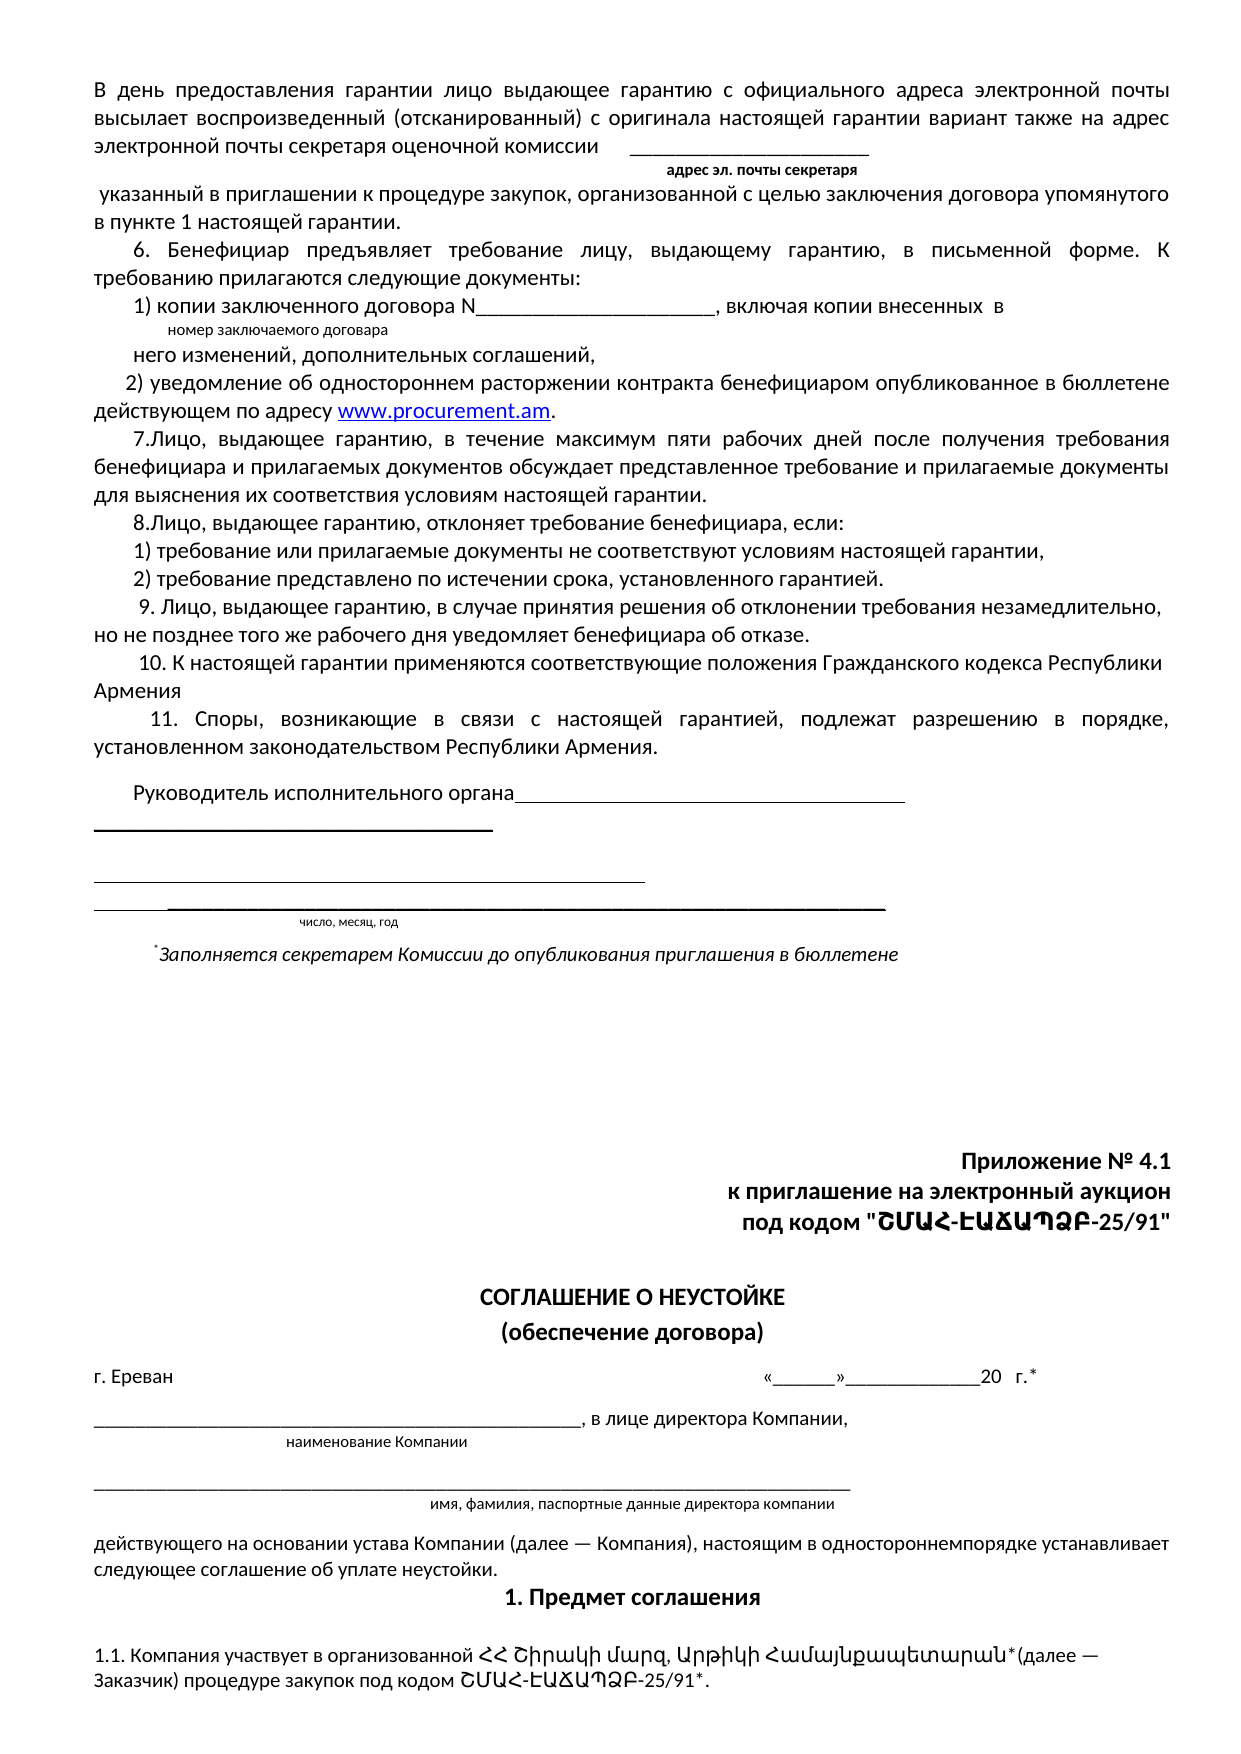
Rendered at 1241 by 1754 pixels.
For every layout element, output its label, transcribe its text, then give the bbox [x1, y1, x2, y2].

text под кодом "ՇՄԱՀ-ԷԱՃԱՊՁԲ-25/91" [94, 1206, 1171, 1237]
table_header «______»_____________20 г.* [581, 1364, 1050, 1406]
text 9. Лицо, выдающее гарантию, в случае принятия решения об отклонении требования незамедлительно, но не позднее того же рабочего дня уведомляет бенефициара об отказе. [94, 592, 1171, 648]
text _______________________________________________, в лице директора Компании, [94, 1406, 1171, 1431]
text 8.Лицо, выдающее гарантию, отклоняет требование бенефициара, если: [94, 508, 1171, 536]
table_header г. Ереван [83, 1364, 581, 1406]
text 7.Лицо, выдающее гарантию, в течение максимум пяти рабочих дней после получения требования бенефициара и прилагаемых документов обсуждает представленное требование и прилагаемые документы для выяснения их соответствия условиям настоящей гарантии. [94, 424, 1171, 508]
text 2) уведомление об одностороннем расторжении контракта бенефициаром опубликованное в бюллетене действующем по адресу www.procurement.am. [94, 368, 1171, 424]
text В день предоставления гарантии лицо выдающее гарантию с официального адреса электронной почты высылает воспроизведенный (отсканированный) с оригинала настоящей гарантии вариант также на адрес электронной почты секретаря оценочной комиссии _____________________ [94, 75, 1171, 159]
text _______________________________________________________________ [94, 857, 1171, 914]
text СОГЛАШЕНИЕ О НЕУСТОЙКЕ [94, 1281, 1171, 1312]
text 10. К настоящей гарантии применяются соответствующие положения Гражданского кодекса Республики Армения [94, 648, 1171, 704]
text 1. Предмет соглашения [94, 1581, 1171, 1612]
text к приглашение на электронный аукцион [94, 1176, 1171, 1206]
text имя, фамилия, паспортные данные директора компании [94, 1493, 1171, 1514]
text Приложение № 4.1 [94, 1145, 1171, 1176]
text 1) копии заключенного договора N_____________________, включая копии внесенных в [94, 291, 1171, 319]
text указанный в приглашении к процедуре закупок, организованной с целью заключения договора упомянутого в пункте 1 настоящей гарантии. [94, 179, 1171, 235]
text (обеспечение договора) [94, 1316, 1171, 1347]
text него изменений, дополнительных соглашений, [94, 340, 1171, 368]
text наименование Компании [286, 1431, 1171, 1451]
text число, месяц, год [94, 914, 1171, 942]
text 1) требование или прилагаемые документы не соответствуют условиям настоящей гарантии, [94, 536, 1171, 564]
text 6. Бенефициар предъявляет требование лицу, выдающему гарантию, в письменной форме. К требованию прилагаются следующие документы: [94, 235, 1171, 291]
text Руководитель исполнительного органа ___________________________________ [94, 778, 1171, 834]
text _________________________________________________________________________ [94, 1468, 1171, 1493]
text 1.1. Компания участвует в организованной ՀՀ Շիրակի մարզ, Արթիկի Համայնքապետարան*(далее — Заказчик) процедуре закупок под кодом ՇՄԱՀ-ԷԱՃԱՊՁԲ-25/91*. [94, 1642, 1171, 1693]
text действующего на основании устава Компании (далее — Компания), настоящим в одностороннемпорядке устанавливает следующее соглашение об уплате неустойки. [94, 1530, 1171, 1581]
text 2) требование представлено по истечении срока, установленного гарантией. [94, 564, 1171, 592]
text адрес эл. почты секретаря [610, 159, 1171, 179]
text номер заключаемого договара [94, 319, 1171, 340]
text *Заполняется секретарем Комиссии до опубликования приглашения в бюллетене [94, 942, 1171, 967]
text 11. Споры, возникающие в связи с настоящей гарантией, подлежат разрешению в порядке, установленном законодательством Республики Армения. [94, 704, 1171, 760]
